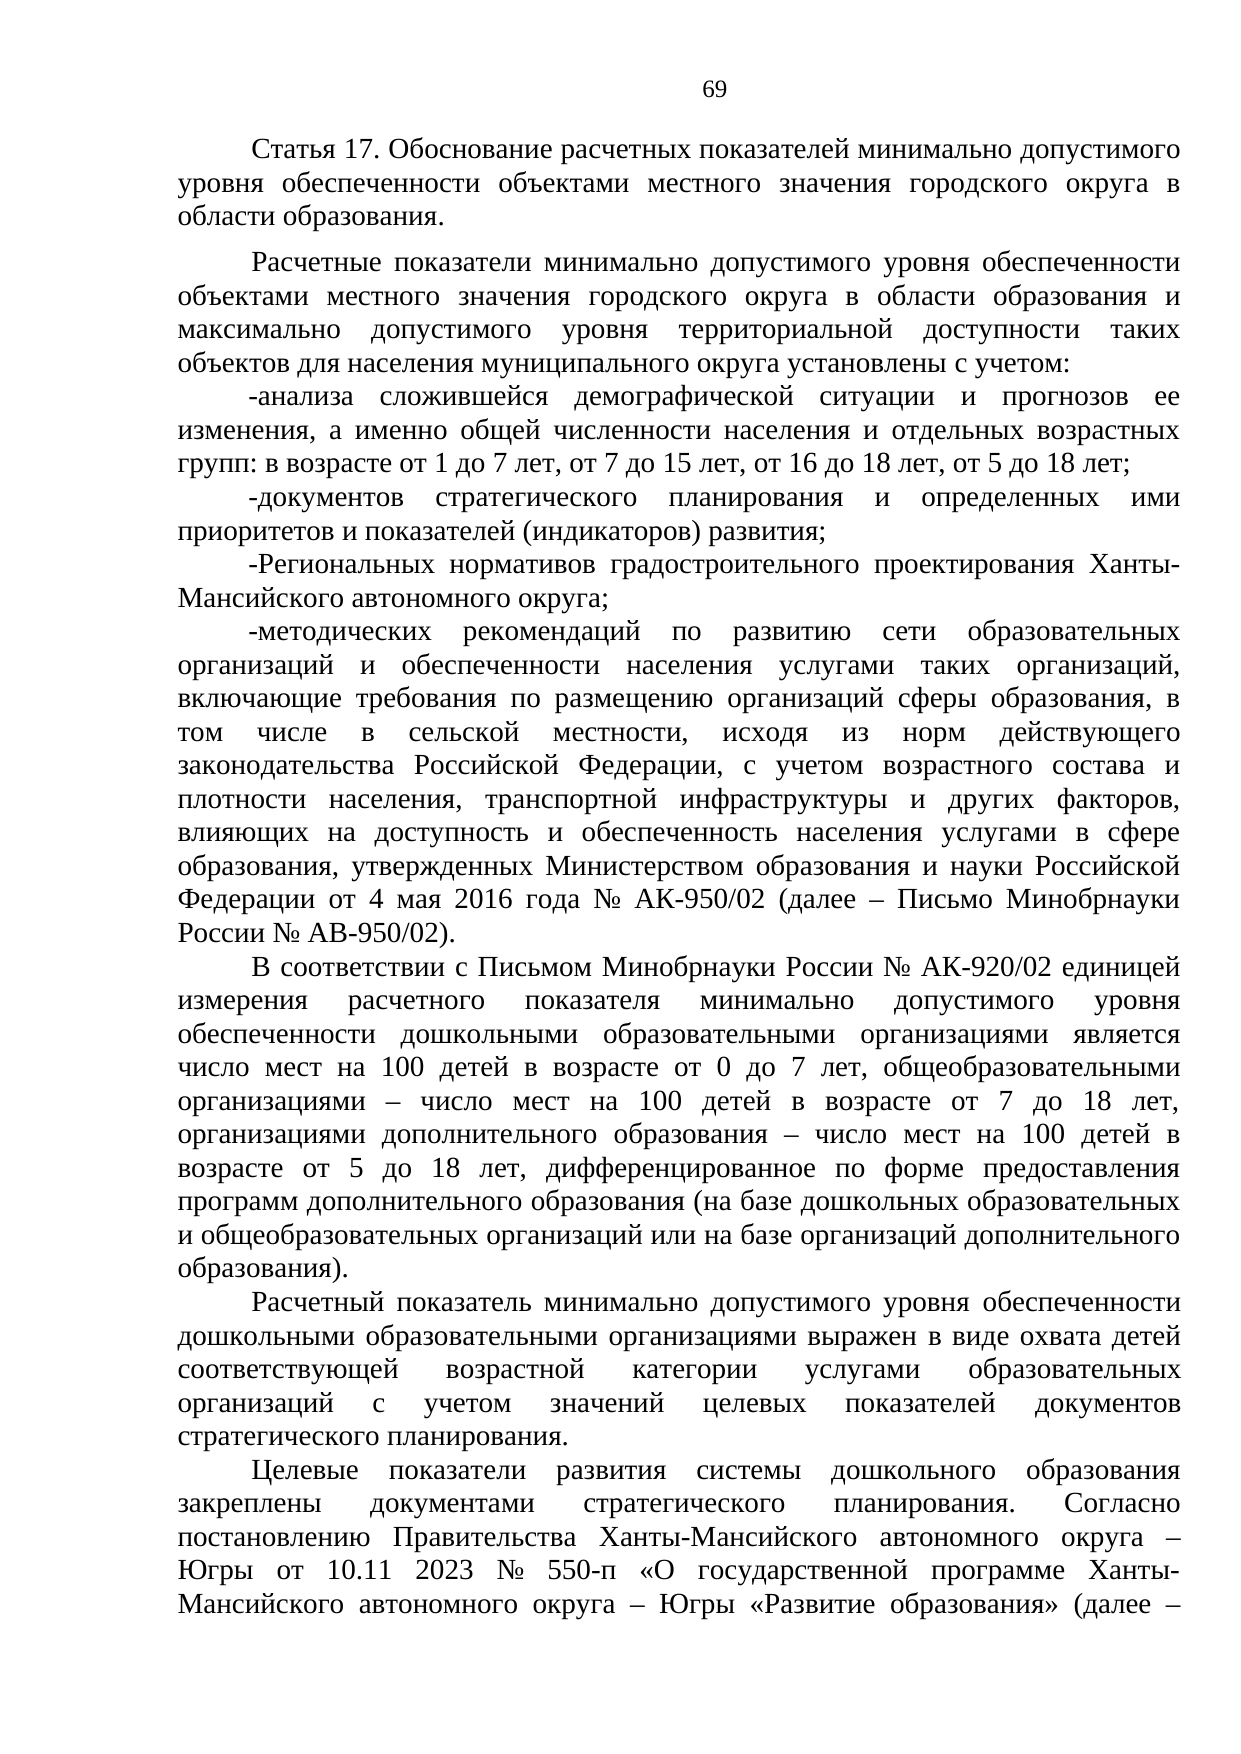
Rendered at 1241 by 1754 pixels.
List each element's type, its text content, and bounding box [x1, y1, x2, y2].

text -методических рекомендаций по развитию сети образовательных организаций и обеспеченности населения услугами таких организаций, включающие требования по размещению организаций сферы образования, в том числе в сельской местности, исходя из норм действующего законодательства Российской Федерации, с учетом возрастного состава и плотности населения, транспортной инфраструктуры и других факторов, влияющих на доступность и обеспеченность населения услугами в сфере образования, утвержденных Министерством образования и науки Российской Федерации от 4 мая 2016 года № АК-950/02 (далее – Письмо Минобрнауки России № АВ-950/02). [177, 613, 1181, 949]
list Расчетные показатели минимально допустимого уровня обеспеченности объектами местного значения городского округа в области образования и максимально допустимого уровня территориальной доступности таких объектов для населения муниципального округа установлены с учетом: [177, 244, 1181, 378]
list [177, 1452, 1181, 1619]
subtitle Статья 17. Обоснование расчетных показателей минимально допустимого уровня обеспеченности объектами местного значения городского округа в области образования. [177, 131, 1181, 232]
text -документов стратегического планирования и определенных ими приоритетов и показателей (индикаторов) развития; [177, 479, 1181, 546]
text -Региональных нормативов градостроительного проектирования Ханты-Мансийского автономного округа; [177, 546, 1181, 613]
list Расчетный показатель минимально допустимого уровня обеспеченности дошкольными образовательными организациями выражен в виде охвата детей соответствующей возрастной категории услугами образовательных организаций с учетом значений целевых показателей документов стратегического планирования. [177, 1284, 1181, 1452]
text -анализа сложившейся демографической ситуации и прогнозов ее изменения, а именно общей численности населения и отдельных возрастных групп: в возрасте от 1 до 7 лет, от 7 до 15 лет, от 16 до 18 лет, от 5 до 18 лет; [177, 378, 1181, 479]
list В соответствии с Письмом Минобрнауки России № АК-920/02 единицей измерения расчетного показателя минимально допустимого уровня обеспеченности дошкольными образовательными организациями является число мест на 100 детей в возрасте от 0 до 7 лет, общеобразовательными организациями – число мест на 100 детей в возрасте от 7 до 18 лет, организациями дополнительного образования – число мест на 100 детей в возрасте от 5 до 18 лет, дифференцированное по форме предоставления программ дополнительного образования (на базе дошкольных образовательных и общеобразовательных организаций или на базе организаций дополнительного образования). [177, 949, 1181, 1284]
